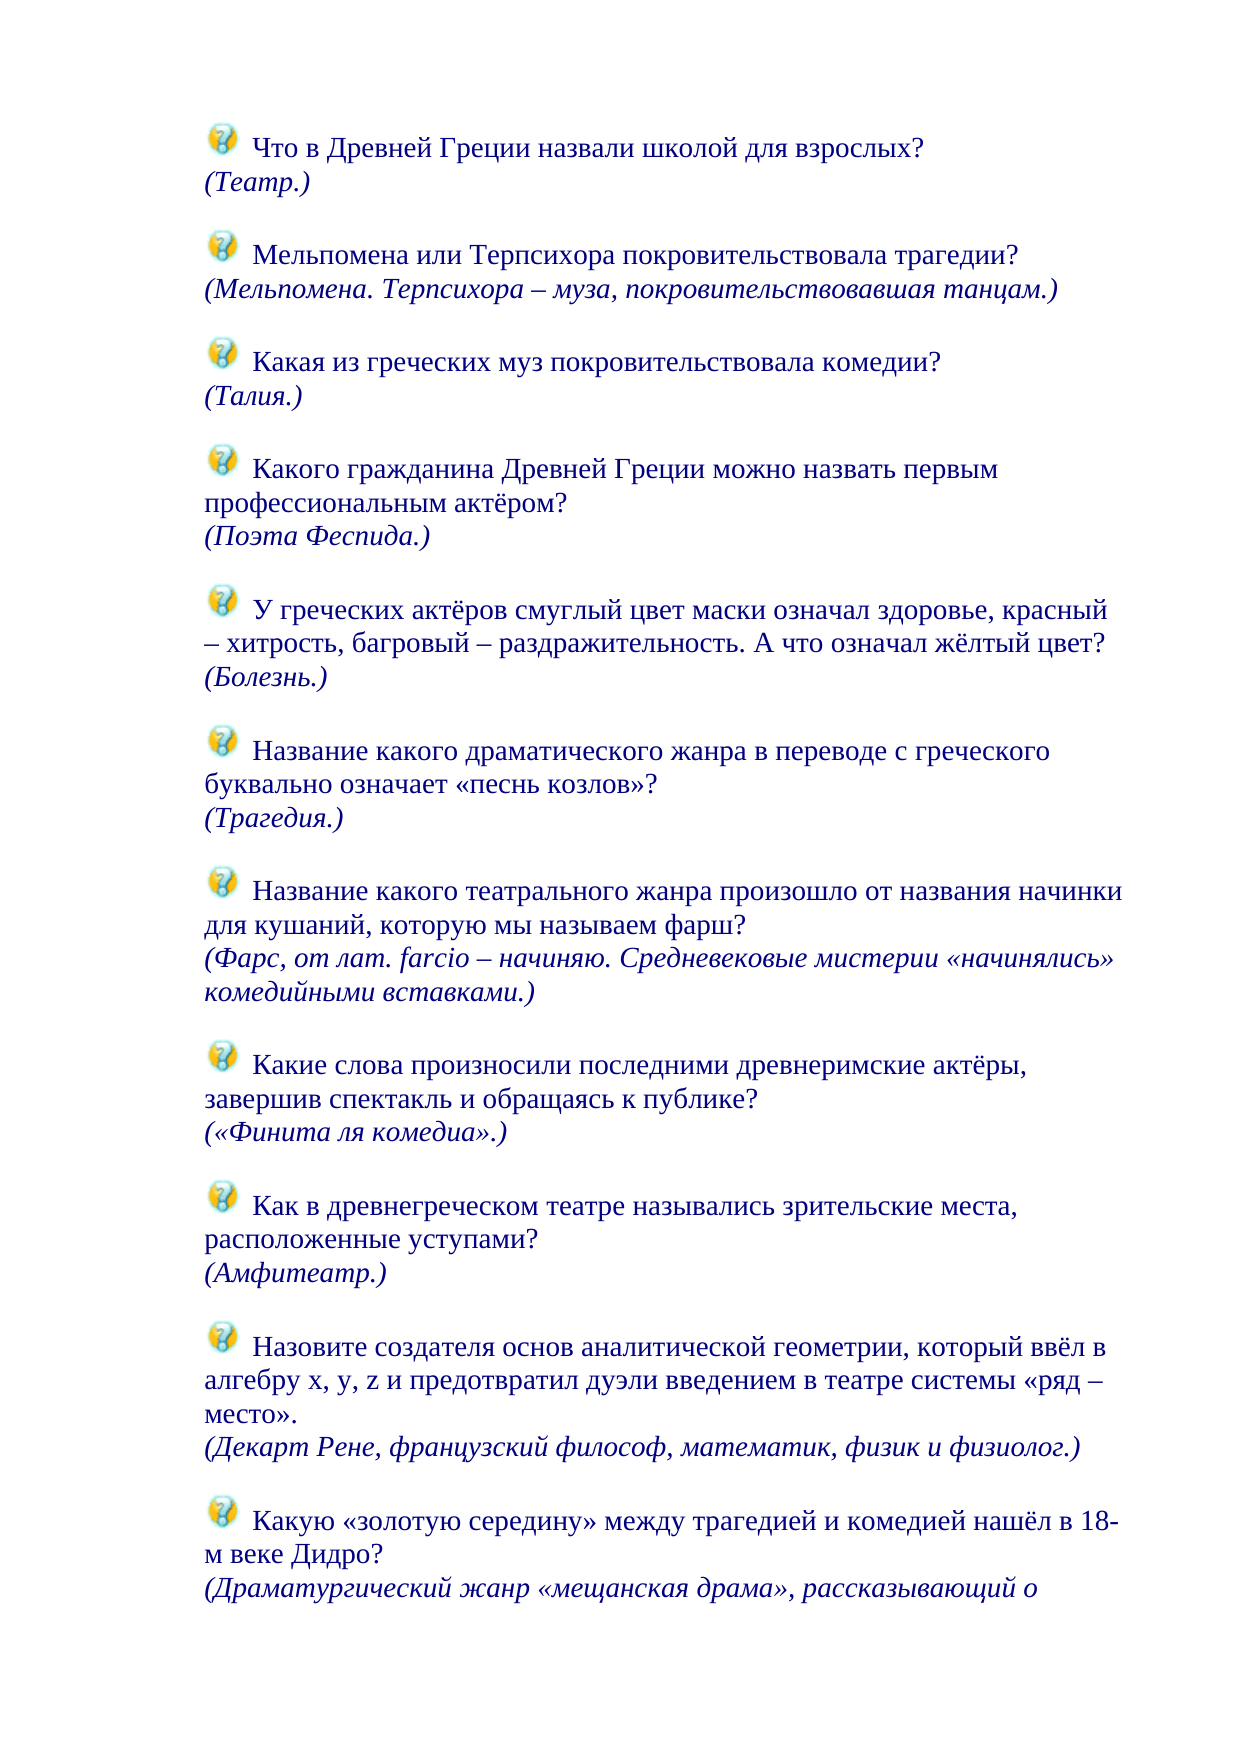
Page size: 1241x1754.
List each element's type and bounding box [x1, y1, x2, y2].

picture [204, 439, 245, 479]
picture [204, 720, 245, 760]
picture [204, 1035, 245, 1075]
picture [204, 580, 245, 620]
picture [204, 1316, 245, 1356]
picture [204, 861, 245, 901]
table_cell [177, 118, 1152, 1603]
picture [204, 118, 245, 158]
picture [204, 1176, 245, 1216]
picture [204, 225, 245, 265]
picture [204, 1490, 245, 1531]
picture [204, 332, 245, 372]
